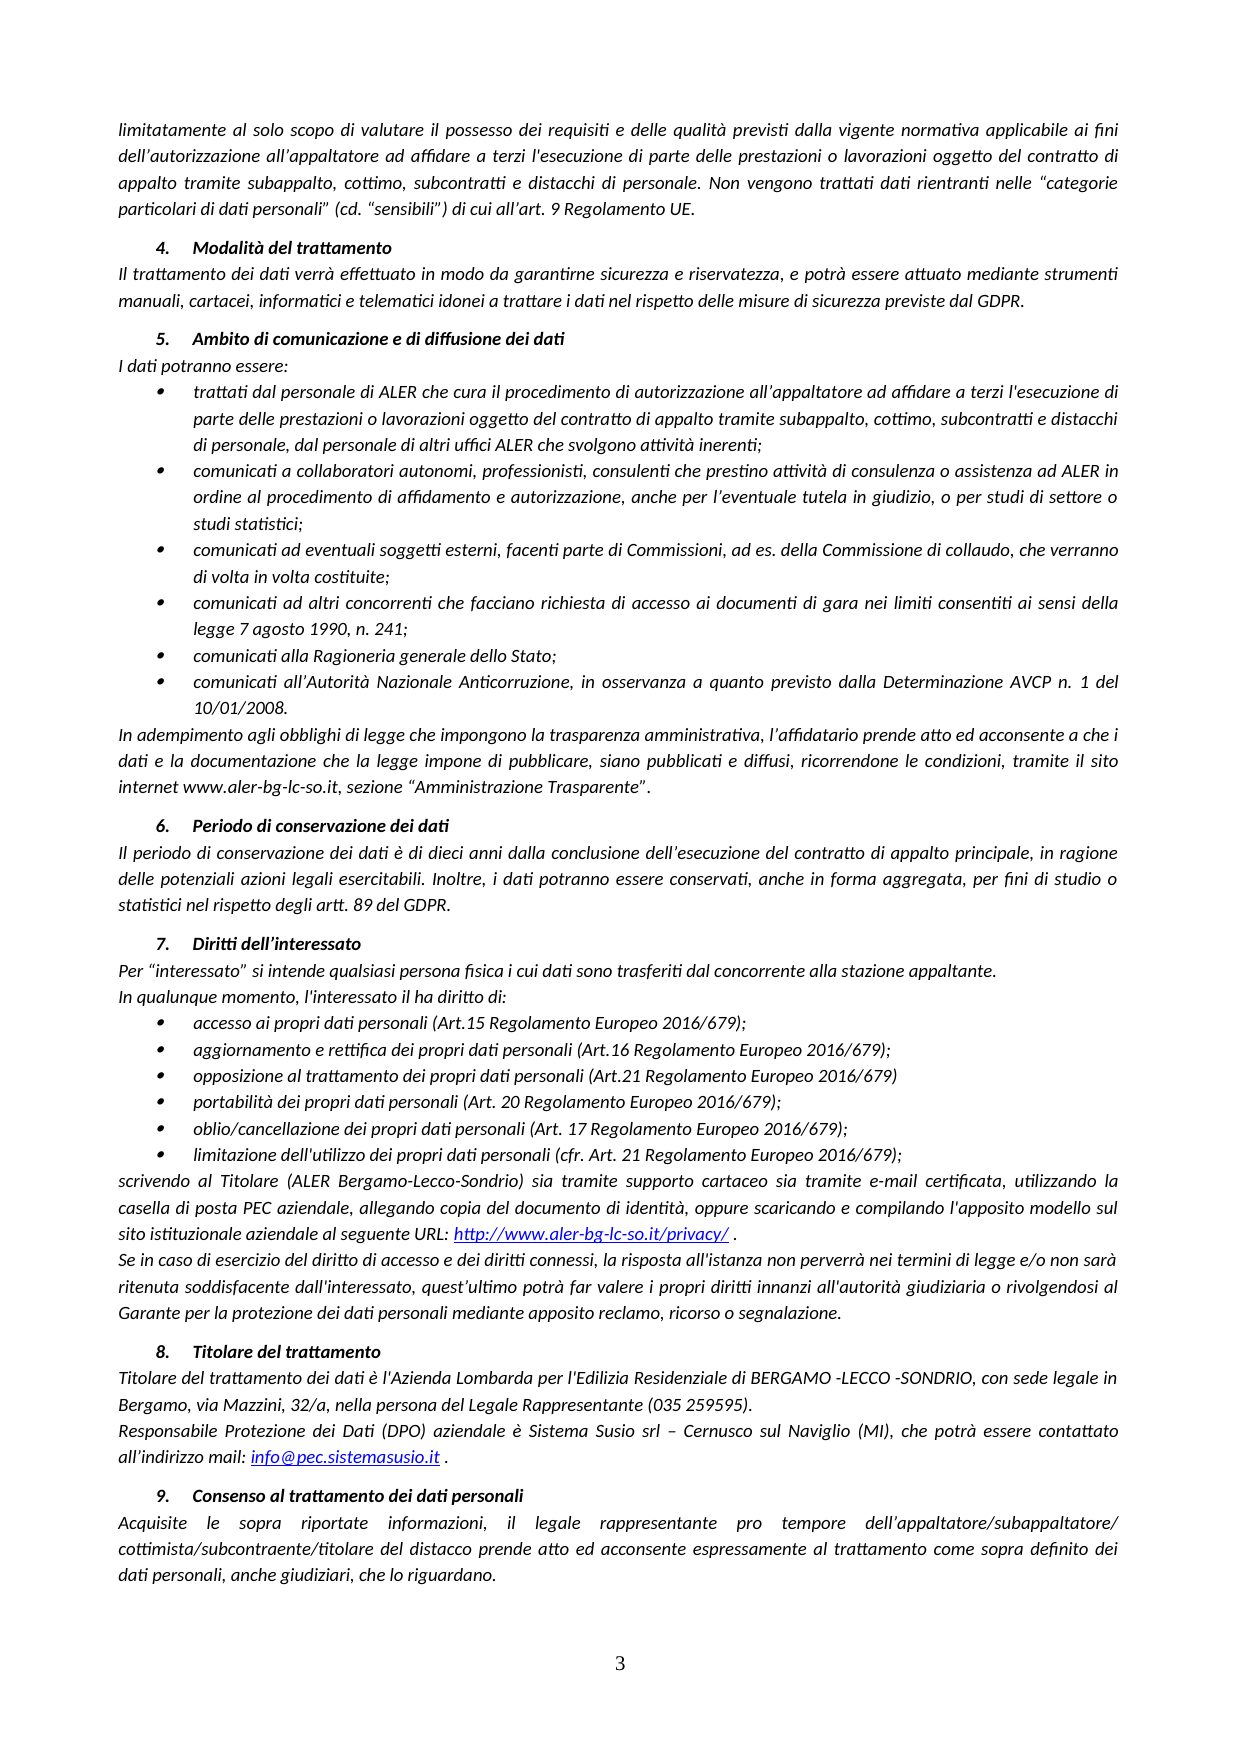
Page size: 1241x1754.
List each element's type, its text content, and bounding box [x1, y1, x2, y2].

text Responsabile Protezione dei Dati (DPO) aziendale è Sistema Susio srl – Cernusco sul Naviglio (MI), che potrà essere contattato all’indirizzo mail: info@pec.sistemasusio.it . [118, 1419, 1122, 1468]
list accesso ai propri dati personali (Art.15 Regolamento Europeo 2016/679); [156, 1011, 1122, 1034]
list Consenso al trattamento dei dati personali [155, 1484, 1122, 1507]
text I dati potranno essere: [118, 354, 1122, 377]
text Il periodo di conservazione dei dati è di dieci anni dalla conclusione dell’esecuzione del contratto di appalto principale, in ragione delle potenziali azioni legali esercitabili. Inoltre, i dati potranno essere conservati, anche in forma aggregata, per fini di studio o statistici nel rispetto degli artt. 89 del GDPR. [118, 841, 1122, 916]
list aggiornamento e rettifica dei propri dati personali (Art.16 Regolamento Europeo 2016/679); [156, 1038, 1122, 1061]
text scrivendo al Titolare (ALER Bergamo-Lecco-Sondrio) sia tramite supporto cartaceo sia tramite e-mail certificata, utilizzando la casella di posta PEC aziendale, allegando copia del documento di identità, oppure scaricando e compilando l'apposito modello sul sito istituzionale aziendale al seguente URL: http://www.aler-bg-lc-so.it/privacy/ . [118, 1169, 1122, 1245]
list Modalità del trattamento [155, 236, 1122, 259]
text Il trattamento dei dati verrà effettuato in modo da garantirne sicurezza e riservatezza, e potrà essere attuato mediante strumenti manuali, cartacei, informatici e telematici idonei a trattare i dati nel rispetto delle misure di sicurezza previste dal GDPR. [118, 262, 1122, 312]
list Diritti dell’interessato [155, 932, 1122, 955]
list comunicati all’Autorità Nazionale Anticorruzione, in osservanza a quanto previsto dalla Determinazione AVCP n. 1 del 10/01/2008. [156, 670, 1122, 719]
text In qualunque momento, l'interessato il ha diritto di: [118, 985, 1122, 1008]
text Titolare del trattamento dei dati è l'Azienda Lombarda per l'Edilizia Residenziale di BERGAMO -LECCO -SONDRIO, con sede legale in Bergamo, via Mazzini, 32/a, nella persona del Legale Rappresentante (035 259595). [118, 1367, 1122, 1416]
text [118, 118, 1122, 220]
list Ambito di comunicazione e di diffusione dei dati [155, 328, 1122, 351]
list trattati dal personale di ALER che cura il procedimento di autorizzazione all’appaltatore ad affidare a terzi l'esecuzione di parte delle prestazioni o lavorazioni oggetto del contratto di appalto tramite subappalto, cottimo, subcontratti e distacchi di personale, dal personale di altri uffici ALER che svolgono attività inerenti; [156, 380, 1122, 456]
text Acquisite le sopra riportate informazioni, il legale rappresentante pro tempore dell’appaltatore/subappaltatore/ cottimista/subcontraente/titolare del distacco prende atto ed acconsente espressamente al trattamento come sopra definito dei dati personali, anche giudiziari, che lo riguardano. [118, 1511, 1122, 1586]
list Titolare del trattamento [155, 1340, 1122, 1363]
list oblio/cancellazione dei propri dati personali (Art. 17 Regolamento Europeo 2016/679); [156, 1117, 1122, 1140]
list Periodo di conservazione dei dati [155, 814, 1122, 837]
text Se in caso di esercizio del diritto di accesso e dei diritti connessi, la risposta all'istanza non perverrà nei termini di legge e/o non sarà ritenuta soddisfacente dall'interessato, quest’ultimo potrà far valere i propri diritti innanzi all'autorità giudiziaria o rivolgendosi al Garante per la protezione dei dati personali mediante apposito reclamo, ricorso o segnalazione. [118, 1249, 1122, 1324]
text Per “interessato” si intende qualsiasi persona fisica i cui dati sono trasferiti dal concorrente alla stazione appaltante. [118, 959, 1122, 982]
list comunicati alla Ragioneria generale dello Stato; [156, 644, 1122, 667]
list comunicati a collaboratori autonomi, professionisti, consulenti che prestino attività di consulenza o assistenza ad ALER in ordine al procedimento di affidamento e autorizzazione, anche per l’eventuale tutela in giudizio, o per studi di settore o studi statistici; [156, 459, 1122, 535]
list comunicati ad altri concorrenti che facciano richiesta di accesso ai documenti di gara nei limiti consentiti ai sensi della legge 7 agosto 1990, n. 241; [156, 591, 1122, 640]
list portabilità dei propri dati personali (Art. 20 Regolamento Europeo 2016/679); [156, 1091, 1122, 1113]
list opposizione al trattamento dei propri dati personali (Art.21 Regolamento Europeo 2016/679) [156, 1064, 1122, 1087]
text In adempimento agli obblighi di legge che impongono la trasparenza amministrativa, l’affidatario prende atto ed acconsente a che i dati e la documentazione che la legge impone di pubblicare, siano pubblicati e diffusi, ricorrendone le condizioni, tramite il sito internet www.aler-bg-lc-so.it, sezione “Amministrazione Trasparente”. [118, 723, 1122, 798]
list limitazione dell'utilizzo dei propri dati personali (cfr. Art. 21 Regolamento Europeo 2016/679); [156, 1143, 1122, 1166]
list comunicati ad eventuali soggetti esterni, facenti parte di Commissioni, ad es. della Commissione di collaudo, che verranno di volta in volta costituite; [156, 538, 1122, 588]
